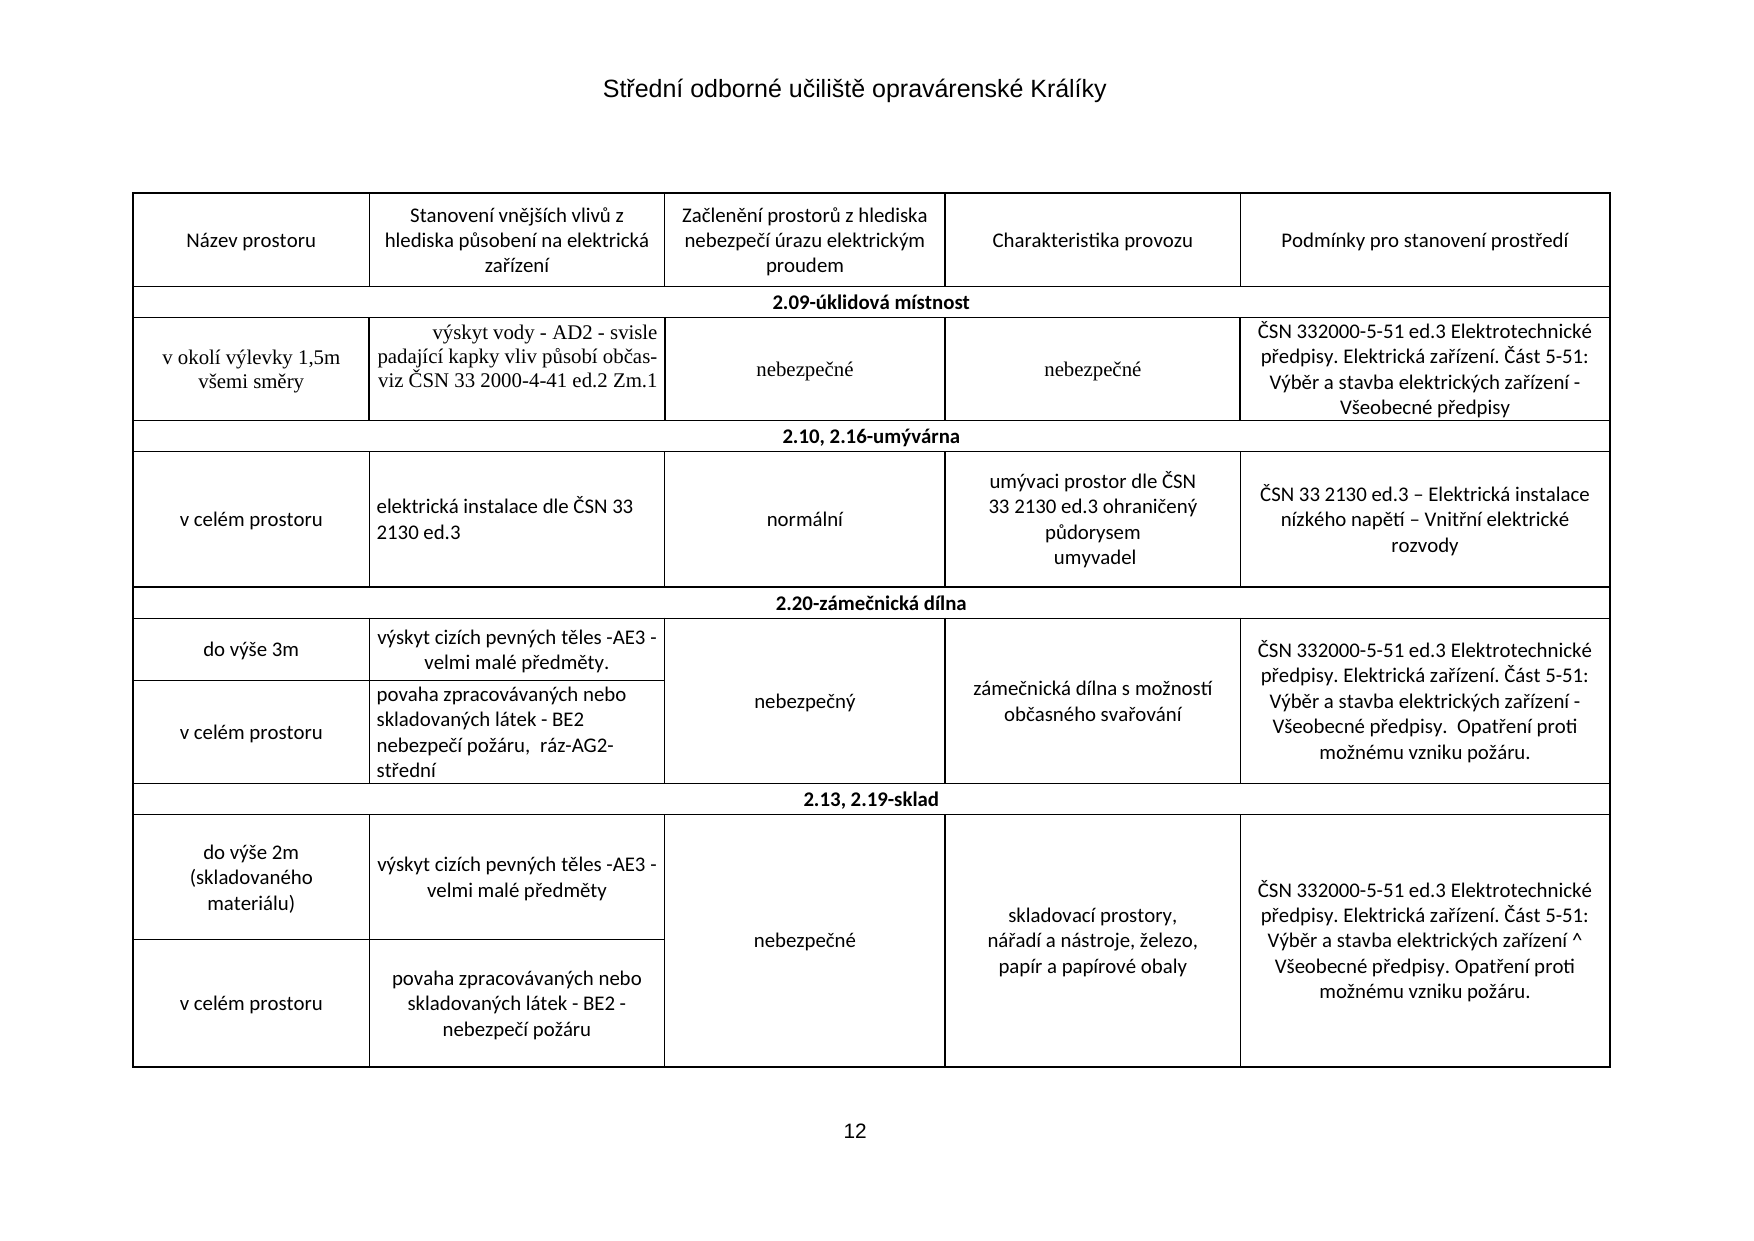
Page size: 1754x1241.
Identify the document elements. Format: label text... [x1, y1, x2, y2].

table_cell zámečnická dílna s možností občasného svařování [946, 619, 1240, 783]
table_header Začlenění prostorů z hlediska nebezpečí úrazu elektrickým proudem [665, 194, 944, 286]
table_cell 2.09-úklidová místnost [134, 287, 1609, 317]
table_cell normální [665, 452, 944, 586]
table_cell výskyt cizích pevných těles -AE3 - velmi malé předměty [370, 815, 664, 939]
table_cell nebezpečné [946, 318, 1239, 420]
table_header Charakteristika provozu [946, 194, 1240, 286]
table_cell do výše 3m [134, 619, 369, 680]
table_cell 2.13, 2.19-sklad [134, 784, 1609, 814]
table_cell 2.10, 2.16-umývárna [134, 421, 1609, 451]
table_header Podmínky pro stanovení prostředí [1241, 194, 1609, 286]
table_cell nebezpečný [665, 619, 944, 783]
table_cell v celém prostoru [134, 452, 369, 586]
table_cell povaha zpracovávaných nebo skladovaných látek - BE2 - nebezpečí požáru [370, 940, 664, 1066]
table_cell povaha zpracovávaných nebo skladovaných látek - BE2 nebezpečí požáru, ráz-AG2-střední [370, 681, 664, 783]
table_cell skladovací prostory, nářadí a nástroje, železo, papír a papírové obaly [946, 815, 1240, 1066]
table_cell ČSN 332000-5-51 ed.3 Elektrotechnické předpisy. Elektrická zařízení. Část 5-51: Výběr a stavba elektrických zařízení - Všeobecné předpisy. Opatření proti možnému vzniku požáru. [1241, 619, 1609, 783]
table_cell nebezpečné [666, 318, 944, 420]
table_cell v celém prostoru [134, 940, 369, 1066]
table_header Stanovení vnějších vlivů z hlediska působení na elektrická zařízení [370, 194, 664, 286]
table_cell výskyt cizích pevných těles -AE3 - velmi malé předměty. [370, 619, 664, 680]
table_cell 2.20-zámečnická dílna [134, 588, 1609, 618]
table_cell výskyt vody - AD2 - svisle padající kapky vliv působí občas-viz ČSN 33 2000-4-41 ed.2 Zm.1 [370, 318, 664, 420]
table_cell umývaci prostor dle ČSN 33 2130 ed.3 ohraničený půdorysem umyvadel [946, 452, 1240, 586]
table_cell ČSN 33 2130 ed.3 – Elektrická instalace nízkého napětí – Vnitřní elektrické rozvody [1241, 452, 1609, 586]
table_cell ČSN 332000-5-51 ed.3 Elektrotechnické předpisy. Elektrická zařízení. Část 5-51: Výběr a stavba elektrických zařízení - Všeobecné předpisy [1241, 318, 1609, 420]
table_cell ČSN 332000-5-51 ed.3 Elektrotechnické předpisy. Elektrická zařízení. Část 5-51: Výběr a stavba elektrických zařízení ^ Všeobecné předpisy. Opatření proti možnému vzniku požáru. [1241, 815, 1609, 1066]
table_cell nebezpečné [665, 815, 944, 1066]
table_cell v celém prostoru [134, 681, 369, 783]
table_header Název prostoru [134, 194, 369, 286]
table_cell do výše 2m (skladovaného materiálu) [134, 815, 369, 939]
table_cell elektrická instalace dle ČSN 33 2130 ed.3 [370, 452, 664, 586]
table_cell v okolí výlevky 1,5m všemi směry [134, 318, 368, 420]
